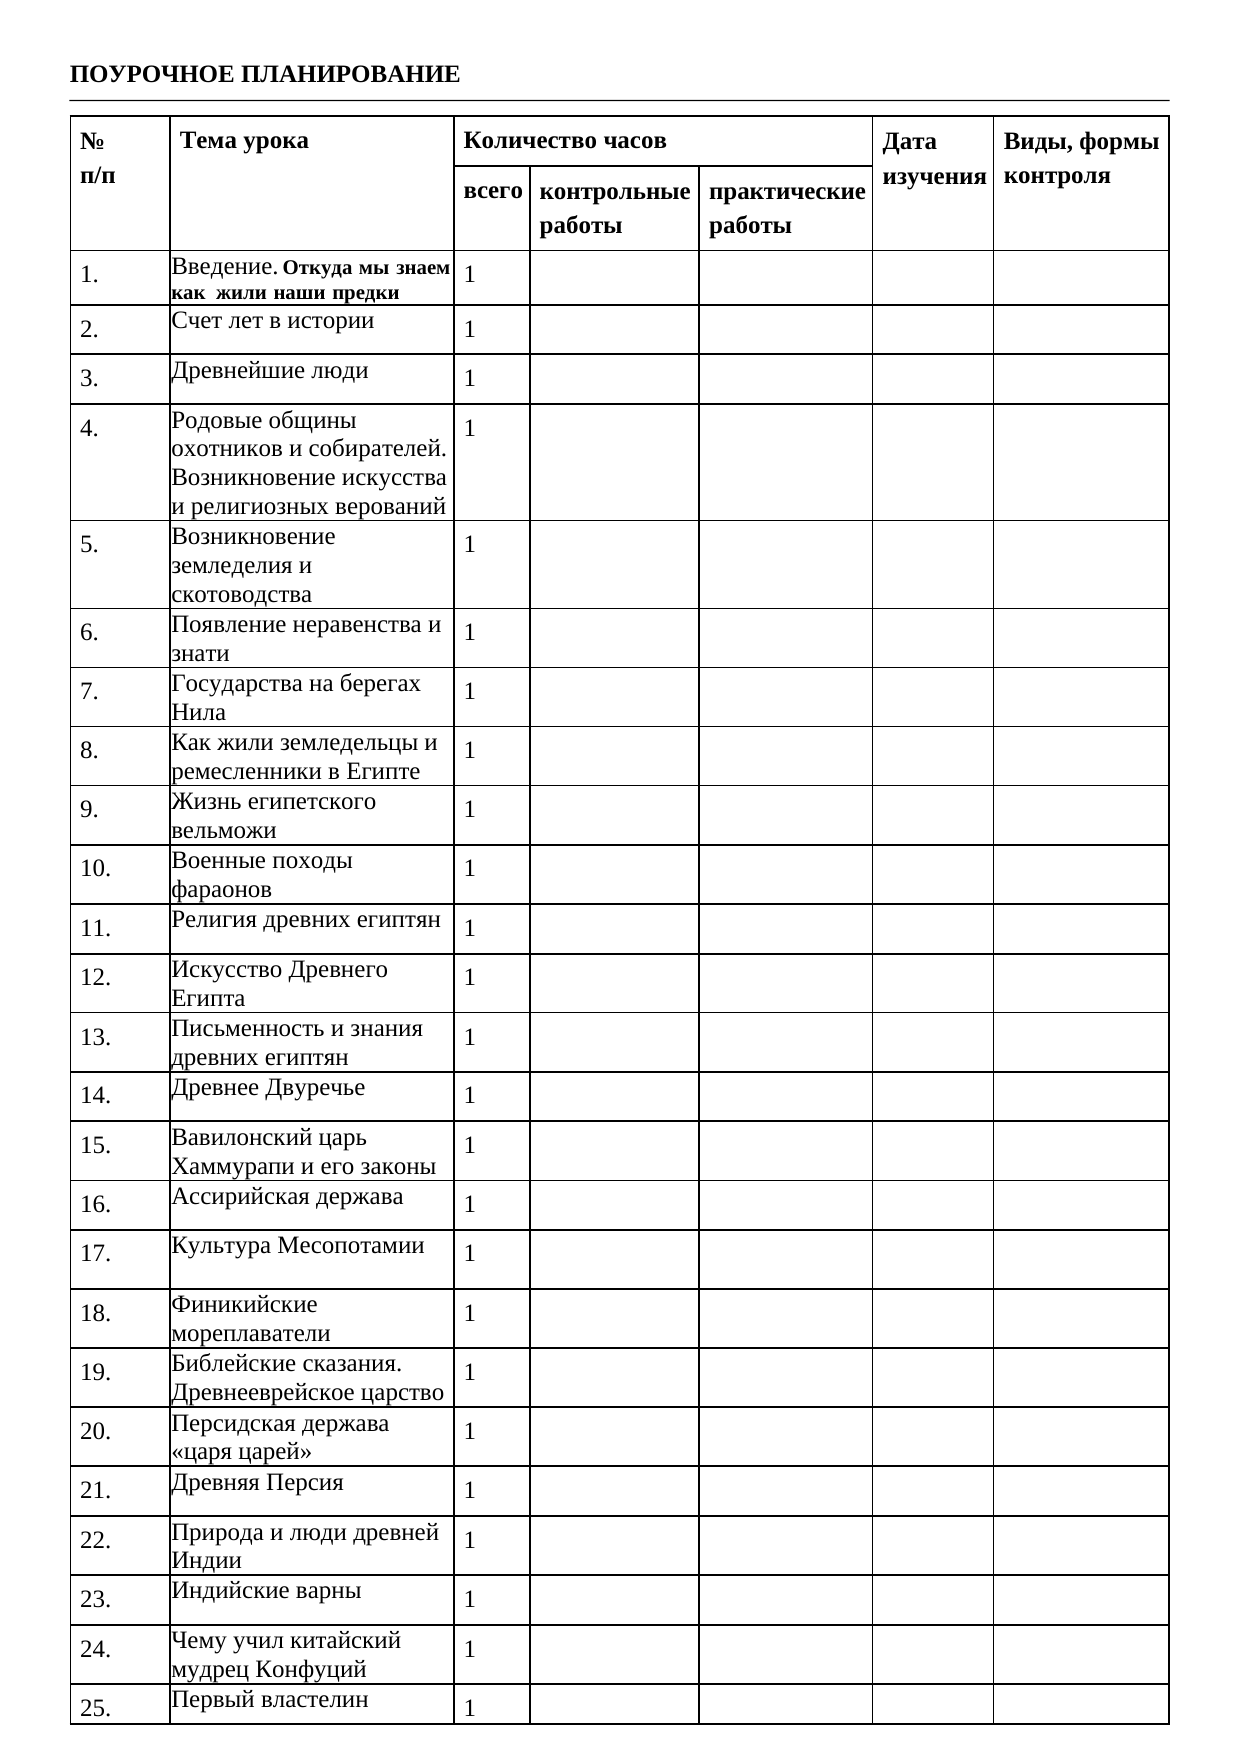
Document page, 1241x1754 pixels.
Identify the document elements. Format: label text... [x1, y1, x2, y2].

table_cell [994, 355, 1168, 403]
table_cell 1 [455, 609, 529, 667]
table_cell 20. [71, 1408, 169, 1465]
table_cell [700, 355, 872, 403]
table_cell Финикийские мореплаватели [171, 1290, 453, 1347]
table_cell 1 [455, 1467, 529, 1515]
table_cell [873, 905, 993, 953]
table_cell [531, 251, 698, 304]
table_cell Вавилонский царь Хаммурапи и его законы [171, 1122, 453, 1179]
table_cell [531, 1408, 698, 1465]
table_cell [700, 609, 872, 667]
table_cell [873, 521, 993, 608]
table_cell [700, 521, 872, 608]
table_cell [994, 1073, 1168, 1120]
table_cell Жизнь египетского вельможи [171, 786, 453, 844]
table_cell Древняя Персия [171, 1467, 453, 1515]
table_cell Военные походы фараонов [171, 846, 453, 903]
table_cell [700, 306, 872, 353]
table_cell [531, 1181, 698, 1229]
table_cell [531, 727, 698, 785]
table_cell [700, 1013, 872, 1071]
table_cell 15. [71, 1122, 169, 1179]
table_cell [700, 1122, 872, 1179]
table_cell [994, 1231, 1168, 1288]
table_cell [171, 1685, 453, 1723]
table_cell [873, 1231, 993, 1288]
table_cell 1 [455, 1231, 529, 1288]
table_cell [873, 1181, 993, 1229]
table_cell [700, 251, 872, 304]
table_cell [873, 1467, 993, 1515]
table_cell Индийские варны [171, 1576, 453, 1624]
table_cell 3. [71, 355, 169, 403]
table_cell 12. [71, 955, 169, 1012]
table_header Дата изучения [873, 117, 993, 249]
table_cell [700, 1685, 872, 1723]
table_cell [873, 1122, 993, 1179]
table_cell Родовые общины охотников и собирателей. Возникновение искусства и религиозных верований [171, 405, 453, 520]
table_cell [531, 1517, 698, 1574]
table_cell 1 [455, 405, 529, 520]
table_cell [873, 1013, 993, 1071]
table_cell [531, 1122, 698, 1179]
table_cell [700, 1073, 872, 1120]
table_cell [994, 1349, 1168, 1406]
table_cell 8. [71, 727, 169, 785]
table_cell [700, 1467, 872, 1515]
table_cell [531, 1576, 698, 1624]
table_cell [994, 955, 1168, 1012]
table_cell Культура Месопотамии [171, 1231, 453, 1288]
table_cell [994, 1290, 1168, 1347]
table_cell [873, 1685, 993, 1723]
table_cell [531, 955, 698, 1012]
table_cell [873, 727, 993, 785]
table_cell 24. [71, 1626, 169, 1683]
table_cell 1 [455, 1349, 529, 1406]
table_cell [994, 668, 1168, 726]
table_header № п/п [71, 117, 169, 249]
table_cell 4. [71, 405, 169, 520]
table_cell [531, 1231, 698, 1288]
table_cell 11. [71, 905, 169, 953]
table_cell [994, 405, 1168, 520]
table_cell [994, 1181, 1168, 1229]
table_cell 1 [455, 1626, 529, 1683]
table_cell 25. [71, 1685, 169, 1723]
subtitle ПОУРОЧНОЕ ПЛАНИРОВАНИЕ [69, 59, 1182, 87]
table_cell Появление неравенства и знати [171, 609, 453, 667]
table_cell Как жили земледельцы и ремесленники в Египте [171, 727, 453, 785]
table_cell 1 [455, 306, 529, 353]
table_cell 16. [71, 1181, 169, 1229]
table_cell [873, 405, 993, 520]
table_cell [873, 846, 993, 903]
table_cell 1 [455, 846, 529, 903]
table_cell [700, 955, 872, 1012]
table_cell [994, 905, 1168, 953]
table_cell 6. [71, 609, 169, 667]
table_cell [531, 521, 698, 608]
table_cell 1 [455, 1122, 529, 1179]
table_cell 1 [455, 1576, 529, 1624]
table_cell [873, 668, 993, 726]
table_cell 13. [71, 1013, 169, 1071]
table_header Тема урока [171, 117, 453, 249]
table_cell Персидская держава «царя царей» [171, 1408, 453, 1465]
table_cell Письменность и знания древних египтян [171, 1013, 453, 1071]
table_cell 1 [455, 1073, 529, 1120]
table_cell практические работы [700, 167, 872, 249]
table_cell [994, 727, 1168, 785]
table_cell [531, 306, 698, 353]
table_cell 1 [455, 905, 529, 953]
table_header Количество часов [455, 117, 872, 165]
table_cell [994, 1122, 1168, 1179]
table_cell контрольные работы [531, 167, 698, 249]
table_cell 19. [71, 1349, 169, 1406]
table_cell 7. [71, 668, 169, 726]
table_cell [700, 846, 872, 903]
table_cell [700, 727, 872, 785]
table_cell [994, 1467, 1168, 1515]
table_cell [531, 1013, 698, 1071]
table_cell [700, 1349, 872, 1406]
table_cell 5. [71, 521, 169, 608]
table_cell [994, 609, 1168, 667]
table_cell 1 [455, 1517, 529, 1574]
table_cell 23. [71, 1576, 169, 1624]
table_cell [873, 306, 993, 353]
table_cell 1. [71, 251, 169, 304]
table_cell [531, 668, 698, 726]
table_cell [531, 1290, 698, 1347]
table_cell 1 [455, 1685, 529, 1723]
table_cell 22. [71, 1517, 169, 1574]
table_cell [700, 905, 872, 953]
table_cell [700, 1626, 872, 1683]
table_cell [873, 609, 993, 667]
table_cell 1 [455, 521, 529, 608]
table_cell [531, 355, 698, 403]
table_cell [531, 846, 698, 903]
table_cell 2. [71, 306, 169, 353]
table_cell [873, 1408, 993, 1465]
table_cell [873, 355, 993, 403]
table_cell [531, 1626, 698, 1683]
table_cell 1 [455, 1013, 529, 1071]
table_cell [873, 251, 993, 304]
table_cell 9. [71, 786, 169, 844]
table_cell 1 [455, 1408, 529, 1465]
table_cell [873, 955, 993, 1012]
table_cell Религия древних египтян [171, 905, 453, 953]
table_cell 1 [455, 1290, 529, 1347]
table_cell [531, 905, 698, 953]
table_cell [700, 405, 872, 520]
table_cell Древнейшие люди [171, 355, 453, 403]
table_cell всего [455, 167, 529, 249]
table_cell [994, 1013, 1168, 1071]
table_cell [700, 1576, 872, 1624]
table_cell [531, 609, 698, 667]
table_cell 1 [455, 355, 529, 403]
table_cell [700, 1517, 872, 1574]
table_cell [873, 786, 993, 844]
table_cell [531, 405, 698, 520]
table_cell [994, 846, 1168, 903]
table_cell Введение. Откуда мы знаем как жили наши предки [171, 251, 453, 304]
table_cell [994, 1517, 1168, 1574]
table_cell [873, 1517, 993, 1574]
table_cell Искусство Древнего Египта [171, 955, 453, 1012]
table_cell [531, 1467, 698, 1515]
table_cell Библейские сказания. Древнееврейское царство [171, 1349, 453, 1406]
table_cell [873, 1290, 993, 1347]
table_cell [994, 786, 1168, 844]
table_cell [531, 1349, 698, 1406]
table_cell Счет лет в истории [171, 306, 453, 353]
table_cell Чему учил китайский мудрец Конфуций [171, 1626, 453, 1683]
table_cell [994, 1408, 1168, 1465]
table_cell [531, 1073, 698, 1120]
table_cell 1 [455, 251, 529, 304]
table_cell 14. [71, 1073, 169, 1120]
table_cell [700, 668, 872, 726]
table_cell [700, 1231, 872, 1288]
table_cell [700, 1181, 872, 1229]
table_cell [700, 1290, 872, 1347]
table_cell [994, 1576, 1168, 1624]
table_cell Государства на берегах Нила [171, 668, 453, 726]
table_cell Древнее Двуречье [171, 1073, 453, 1120]
table_cell [994, 251, 1168, 304]
table_cell [873, 1576, 993, 1624]
table_cell [700, 786, 872, 844]
table_cell 1 [455, 1181, 529, 1229]
table_cell 18. [71, 1290, 169, 1347]
table_cell [873, 1626, 993, 1683]
table_cell 1 [455, 955, 529, 1012]
table_cell [994, 306, 1168, 353]
table_header Виды, формы контроля [994, 117, 1168, 249]
table_cell [531, 786, 698, 844]
table_cell [994, 1685, 1168, 1723]
table_cell Природа и люди древней Индии [171, 1517, 453, 1574]
table_cell Ассирийская держава [171, 1181, 453, 1229]
table_cell 21. [71, 1467, 169, 1515]
table_cell Возникновение земледелия и скотоводства [171, 521, 453, 608]
table_cell 17. [71, 1231, 169, 1288]
table_cell 1 [455, 668, 529, 726]
table_cell [873, 1349, 993, 1406]
table_cell [994, 521, 1168, 608]
table_cell [873, 1073, 993, 1120]
table_cell 10. [71, 846, 169, 903]
table_cell [994, 1626, 1168, 1683]
table_cell [700, 1408, 872, 1465]
table_cell [531, 1685, 698, 1723]
table_cell 1 [455, 786, 529, 844]
table_cell 1 [455, 727, 529, 785]
